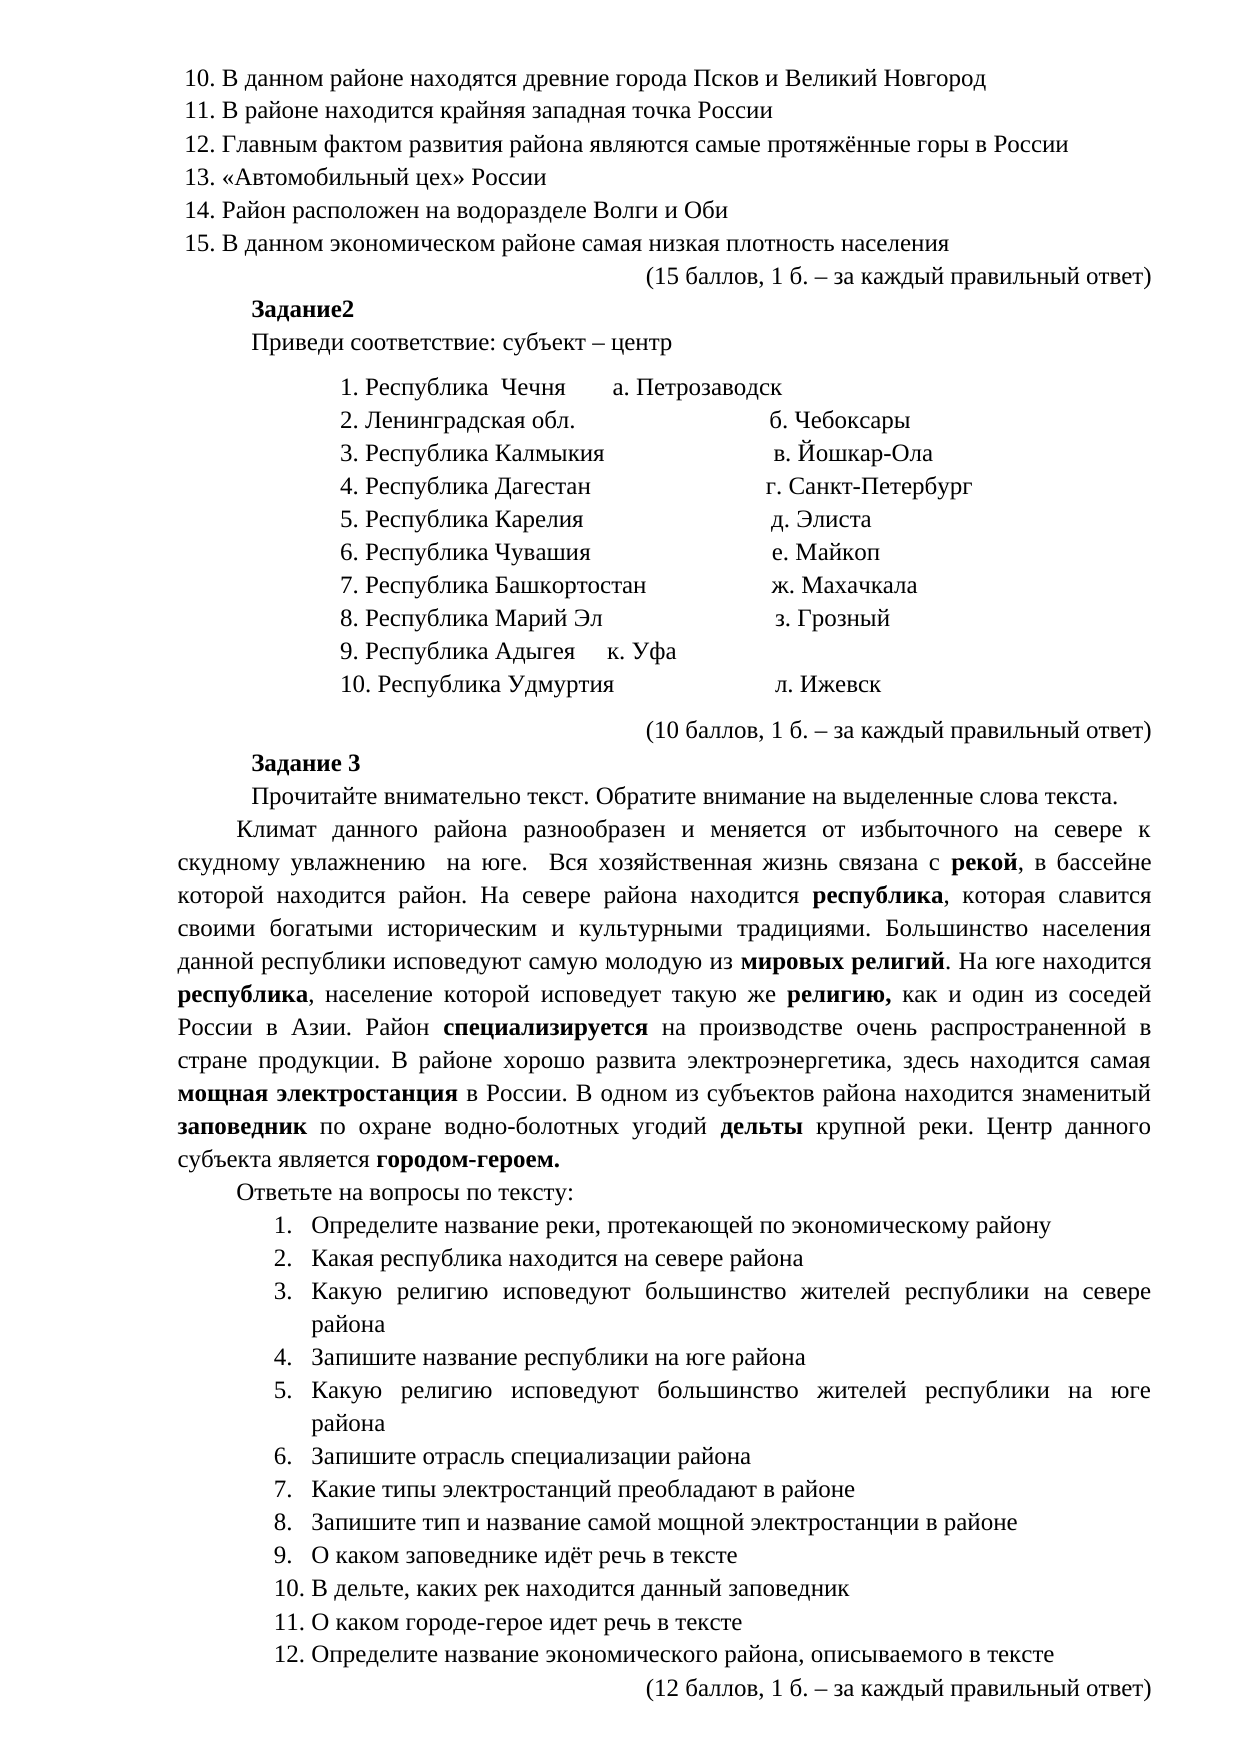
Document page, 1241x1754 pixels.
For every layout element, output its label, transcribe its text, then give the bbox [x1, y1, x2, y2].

list Запишите название республики на юге района [274, 1342, 1152, 1371]
text Ответьте на вопросы по тексту: [177, 1177, 1152, 1206]
list Район расположен на водоразделе Волги и Оби [184, 195, 1152, 223]
text 2. Ленинградская обл. б. Чебоксары [266, 405, 1152, 434]
list В данном районе находятся древние города Псков и Великий Новгород [184, 63, 1152, 91]
list Определите название экономического района, описываемого в тексте [274, 1639, 1152, 1668]
list Главным фактом развития района являются самые протяжённые горы в России [184, 129, 1152, 157]
list Какие типы электростанций преобладают в районе [274, 1474, 1152, 1503]
list Запишите тип и название самой мощной электростанции в районе [274, 1507, 1152, 1536]
text 6. Республика Чувашия е. Майкоп [266, 537, 1152, 566]
text 9. Республика Адыгея к. Уфа [266, 636, 1152, 665]
list (10 баллов, 1 б. – за каждый правильный ответ) [222, 715, 1152, 744]
list (12 баллов, 1 б. – за каждый правильный ответ) [311, 1673, 1152, 1701]
text Задание2 [177, 294, 1152, 322]
text Климат данного района разнообразен и меняется от избыточного на севере к скудному увлажнению на юге. Вся хозяйственная жизнь связана с рекой, в бассейне которой находится район. На севере района находится республика, которая славится своими богатыми историческим и культурными традициями. Большинство населения данной республики исповедуют самую молодую из мировых религий. На юге находится республика, население которой исповедует такую же религию, как и один из соседей России в Азии. Район специализируется на производстве очень распространенной в стране продукции. В районе хорошо развита электроэнергетика, здесь находится самая мощная электростанция в России. В одном из субъектов района находится знаменитый заповедник по охране водно-болотных угодий дельты крупной реки. Центр данного субъекта является городом-героем. [177, 814, 1152, 1173]
text 8. Республика Марий Эл з. Грозный [266, 603, 1152, 632]
list Какая республика находится на севере района [274, 1243, 1152, 1272]
text Задание 3 [177, 748, 1152, 777]
list Какую религию исповедуют большинство жителей республики на севере района [274, 1276, 1152, 1338]
list Какую религию исповедуют большинство жителей республики на юге района [274, 1375, 1152, 1437]
text 1. Республика Чечня а. Петрозаводск [266, 372, 1152, 401]
list (15 баллов, 1 б. – за каждый правильный ответ) [222, 261, 1152, 289]
text 7. Республика Башкортостан ж. Махачкала [266, 570, 1152, 599]
list О каком городе-герое идет речь в тексте [274, 1607, 1152, 1635]
list В дельте, каких рек находится данный заповедник [274, 1573, 1152, 1602]
text Прочитайте внимательно текст. Обратите внимание на выделенные слова текста. [177, 781, 1152, 810]
text 5. Республика Карелия д. Элиста [266, 504, 1152, 533]
list Определите название реки, протекающей по экономическому району [274, 1210, 1152, 1239]
text 3. Республика Калмыкия в. Йошкар-Ола [266, 438, 1152, 467]
list В данном экономическом районе самая низкая плотность населения [184, 228, 1152, 256]
list Запишите отрасль специализации района [274, 1441, 1152, 1470]
text 10. Республика Удмуртия л. Ижевск [266, 669, 1152, 698]
list В районе находится крайняя западная точка России [184, 96, 1152, 124]
text 4. Республика Дагестан г. Санкт-Петербург [266, 471, 1152, 500]
list О каком заповеднике идёт речь в тексте [274, 1541, 1152, 1569]
list «Автомобильный цех» России [184, 162, 1152, 190]
text Приведи соответствие: субъект – центр [177, 327, 1152, 356]
